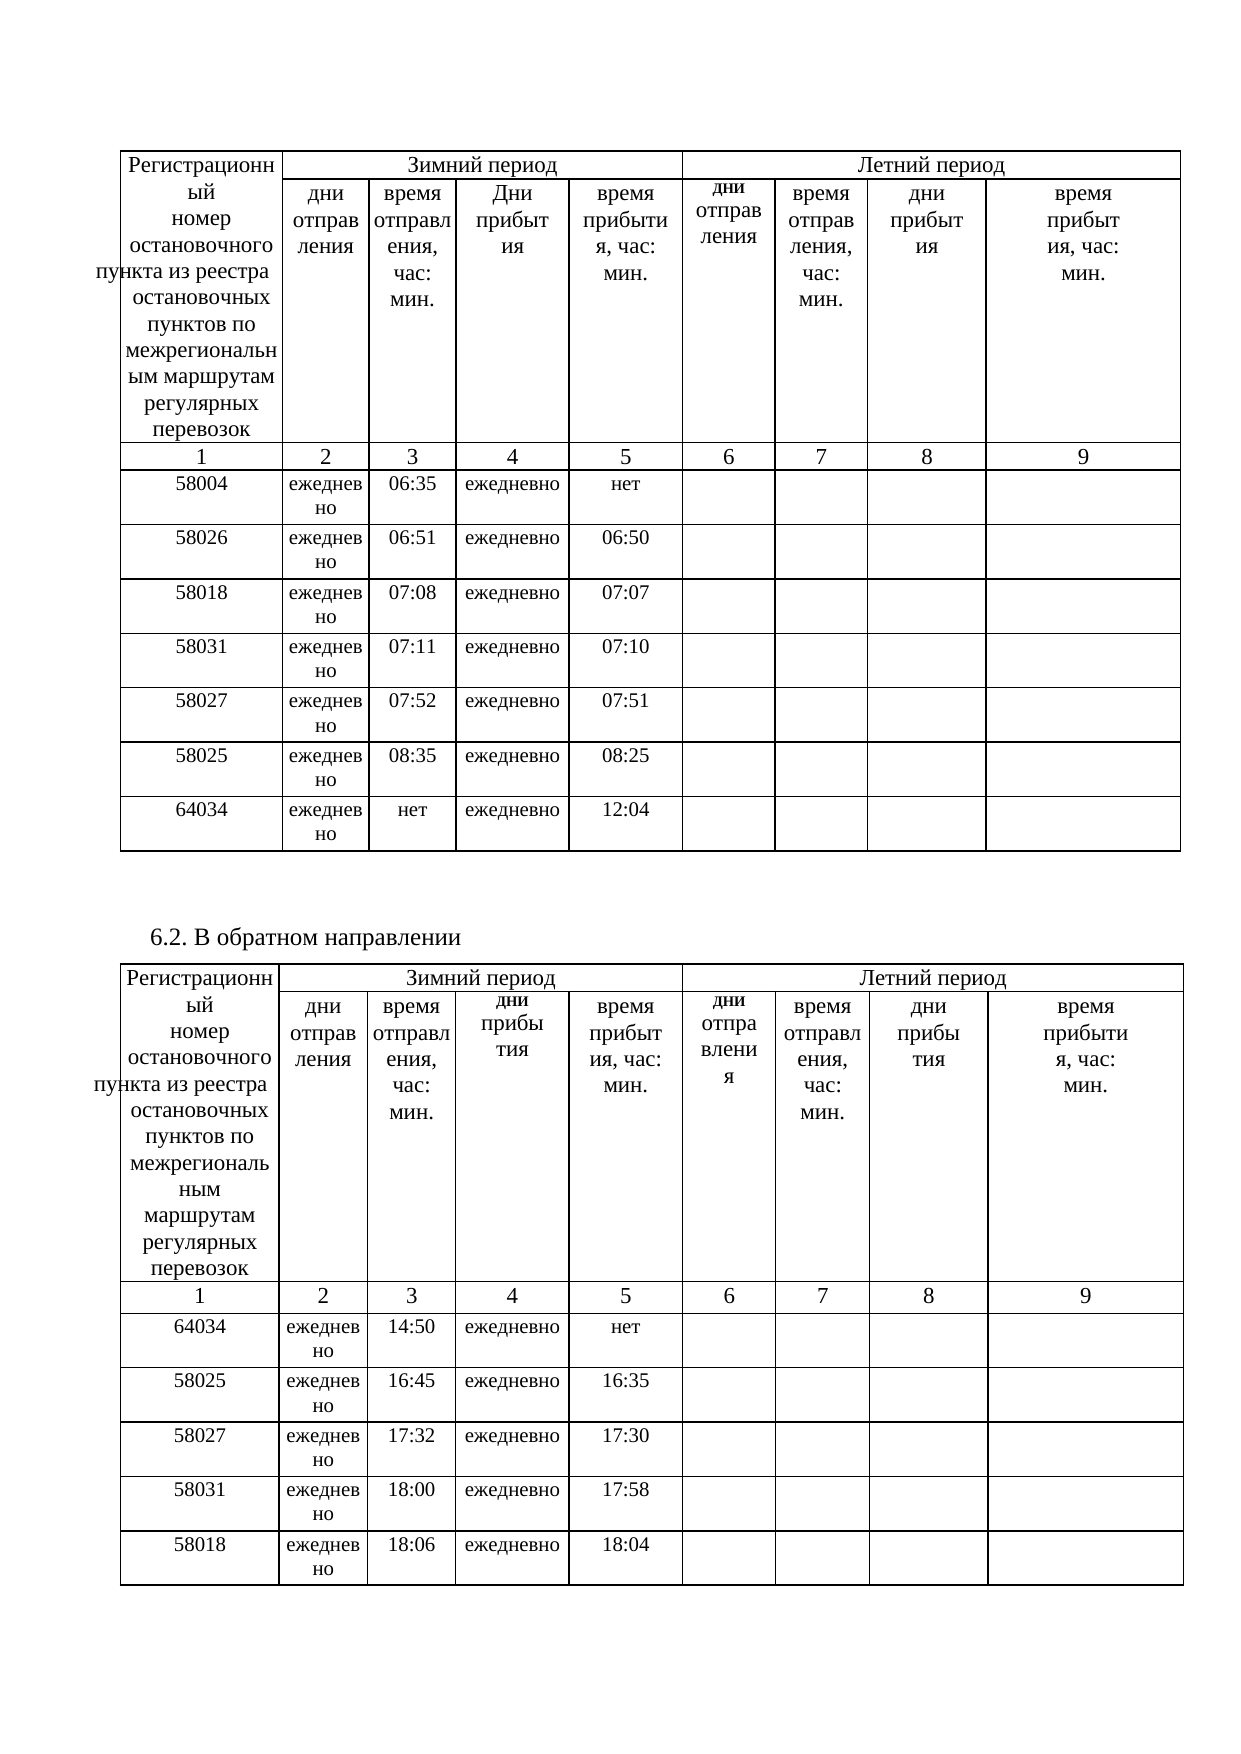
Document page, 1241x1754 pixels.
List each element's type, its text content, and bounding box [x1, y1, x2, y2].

table_cell [987, 580, 1180, 632]
table_cell 18:04 [570, 1532, 682, 1584]
table_cell [683, 1532, 775, 1584]
table_cell [776, 1532, 869, 1584]
table_cell ежедневно [283, 634, 368, 687]
table_cell 58027 [121, 1423, 278, 1476]
table_cell ежедневно [456, 1532, 568, 1584]
table_cell [776, 471, 867, 524]
table_cell [776, 797, 867, 850]
table_cell [870, 1314, 987, 1367]
table_cell [870, 1477, 987, 1530]
table_cell ежедневно [283, 580, 368, 632]
table_cell 7 [776, 443, 867, 469]
table_cell 17:58 [570, 1477, 682, 1530]
table_cell ДНИ отпра влени я [683, 992, 775, 1281]
table_cell нет [370, 797, 455, 850]
table_cell [776, 1477, 869, 1530]
table_cell ежедневно [283, 797, 368, 850]
table_cell 3 [368, 1282, 455, 1312]
table_cell 07:52 [370, 688, 455, 741]
table_cell [683, 634, 774, 687]
table_cell 07:08 [370, 580, 455, 632]
table_cell 6 [683, 1282, 775, 1312]
table_cell время отправл ения, час: мин. [370, 180, 455, 441]
table_cell 07:07 [570, 580, 682, 632]
table_cell 5 [570, 1282, 682, 1312]
table_cell 2 [283, 443, 368, 469]
table_cell 9 [989, 1282, 1183, 1312]
table_cell ежедневно [280, 1368, 367, 1421]
table_cell 07:11 [370, 634, 455, 687]
table_cell 06:50 [570, 525, 682, 578]
table_cell 06:51 [370, 525, 455, 578]
table_cell [683, 688, 774, 741]
table_cell 58031 [121, 1477, 278, 1530]
table_cell [870, 1423, 987, 1476]
text 6.2. В обратном направлении [150, 922, 1090, 950]
table_cell 8 [870, 1282, 987, 1312]
table_cell время прибыти я, час: мин. [570, 180, 682, 441]
table_cell 06:35 [370, 471, 455, 524]
table_cell ежедневно [457, 688, 568, 741]
table_cell [987, 634, 1180, 687]
table_cell 17:32 [368, 1423, 455, 1476]
table_cell 58018 [121, 580, 282, 632]
table_cell 08:25 [570, 743, 682, 796]
table_cell [870, 1532, 987, 1584]
table_cell [683, 1477, 775, 1530]
table_cell 58026 [121, 525, 282, 578]
table_cell ДНИ прибы тия [456, 992, 568, 1281]
table_cell дни отправ ления [283, 180, 368, 441]
table_cell 58018 [121, 1532, 278, 1584]
table_cell 58027 [121, 688, 282, 741]
table_cell время отправл ения, час: мин. [368, 992, 455, 1281]
table_cell время прибыт ия, час: мин. [570, 992, 682, 1281]
table_cell 1 [121, 1282, 278, 1312]
table_cell 7 [776, 1282, 869, 1312]
table_cell ежедневно [456, 1423, 568, 1476]
table_cell 18:00 [368, 1477, 455, 1530]
table_cell ежедневно [283, 743, 368, 796]
table_cell 6 [683, 443, 774, 469]
table_cell [776, 1314, 869, 1367]
table_cell ежедневно [456, 1477, 568, 1530]
table_cell [776, 580, 867, 632]
table_cell ДНИ отправ ления [683, 180, 774, 441]
table_cell ежедневно [283, 525, 368, 578]
table_cell ежедневно [457, 743, 568, 796]
table_cell [868, 634, 985, 687]
table_cell ежедневно [457, 797, 568, 850]
table_header Регистрационный номер остановочного пункта из реестра остановочных пунктов по межрегиональным маршрутам регулярных перевозок [121, 965, 278, 1281]
table_cell ежедневно [457, 471, 568, 524]
table_cell 16:35 [570, 1368, 682, 1421]
table_cell ежедневно [457, 525, 568, 578]
table_cell ежедневно [457, 634, 568, 687]
table_cell [868, 743, 985, 796]
table_cell [776, 1423, 869, 1476]
table_cell ежедневно [280, 1314, 367, 1367]
table_cell 3 [370, 443, 455, 469]
table_cell 14:50 [368, 1314, 455, 1367]
table_cell [870, 1368, 987, 1421]
table_cell 4 [457, 443, 568, 469]
table_cell 58025 [121, 743, 282, 796]
table_cell нет [570, 471, 682, 524]
table_cell [868, 688, 985, 741]
table_cell [987, 688, 1180, 741]
table_cell [683, 471, 774, 524]
table_cell [987, 797, 1180, 850]
table_cell 4 [456, 1282, 568, 1312]
table_cell [683, 580, 774, 632]
table_cell дни отправ ления [280, 992, 367, 1281]
table_cell 18:06 [368, 1532, 455, 1584]
table_cell ежедневно [280, 1423, 367, 1476]
table_cell время отправ ления, час: мин. [776, 180, 867, 441]
table_cell ежедневно [280, 1532, 367, 1584]
table_header Зимний период [283, 152, 682, 178]
table_cell время отправл ения, час: мин. [776, 992, 869, 1281]
table_cell ежедневно [280, 1477, 367, 1530]
table_cell время прибыти я, час: мин. [989, 992, 1183, 1281]
table_cell время прибыт ия, час: мин. [987, 180, 1180, 441]
table_cell ежедневно [283, 688, 368, 741]
table_cell [776, 1368, 869, 1421]
table_cell Дни прибыт ия [457, 180, 568, 441]
table_cell [868, 797, 985, 850]
table_cell дни прибы тия [870, 992, 987, 1281]
table_cell [683, 743, 774, 796]
table_cell ежедневно [456, 1368, 568, 1421]
table_cell [683, 1423, 775, 1476]
table_cell нет [570, 1314, 682, 1367]
table_cell ежедневно [457, 580, 568, 632]
table_cell [987, 525, 1180, 578]
table_cell дни прибыт ия [868, 180, 985, 441]
table_cell [989, 1532, 1183, 1584]
table_cell [868, 471, 985, 524]
table_cell [683, 1314, 775, 1367]
table_cell ежедневно [283, 471, 368, 524]
table_header Летний период [683, 965, 1183, 991]
table_cell 58025 [121, 1368, 278, 1421]
table_cell [989, 1423, 1183, 1476]
table_cell [987, 471, 1180, 524]
table_header Зимний период [280, 965, 682, 991]
table_cell [868, 525, 985, 578]
table_cell 16:45 [368, 1368, 455, 1421]
table_cell [989, 1368, 1183, 1421]
table_cell 17:30 [570, 1423, 682, 1476]
table_cell [989, 1477, 1183, 1530]
table_cell [776, 688, 867, 741]
table_cell 64034 [121, 797, 282, 850]
table_cell 64034 [121, 1314, 278, 1367]
table_cell 08:35 [370, 743, 455, 796]
table_cell 9 [987, 443, 1180, 469]
table_header Регистрационный номер остановочного пункта из реестра остановочных пунктов по межрегиональным маршрутам регулярных перевозок [121, 152, 282, 441]
table_cell [987, 743, 1180, 796]
table_cell 58004 [121, 471, 282, 524]
table_cell [776, 634, 867, 687]
table_cell 2 [280, 1282, 367, 1312]
table_cell [683, 525, 774, 578]
table_header Летний период [683, 152, 1180, 178]
table_cell [776, 743, 867, 796]
table_cell [683, 1368, 775, 1421]
table_cell 12:04 [570, 797, 682, 850]
table_cell 07:51 [570, 688, 682, 741]
table_cell [868, 580, 985, 632]
table_cell ежедневно [456, 1314, 568, 1367]
table_cell 5 [570, 443, 682, 469]
table_cell 07:10 [570, 634, 682, 687]
table_cell 8 [868, 443, 985, 469]
table_cell [776, 525, 867, 578]
table_cell [989, 1314, 1183, 1367]
table_cell [683, 797, 774, 850]
table_cell 58031 [121, 634, 282, 687]
table_cell 1 [121, 443, 282, 469]
